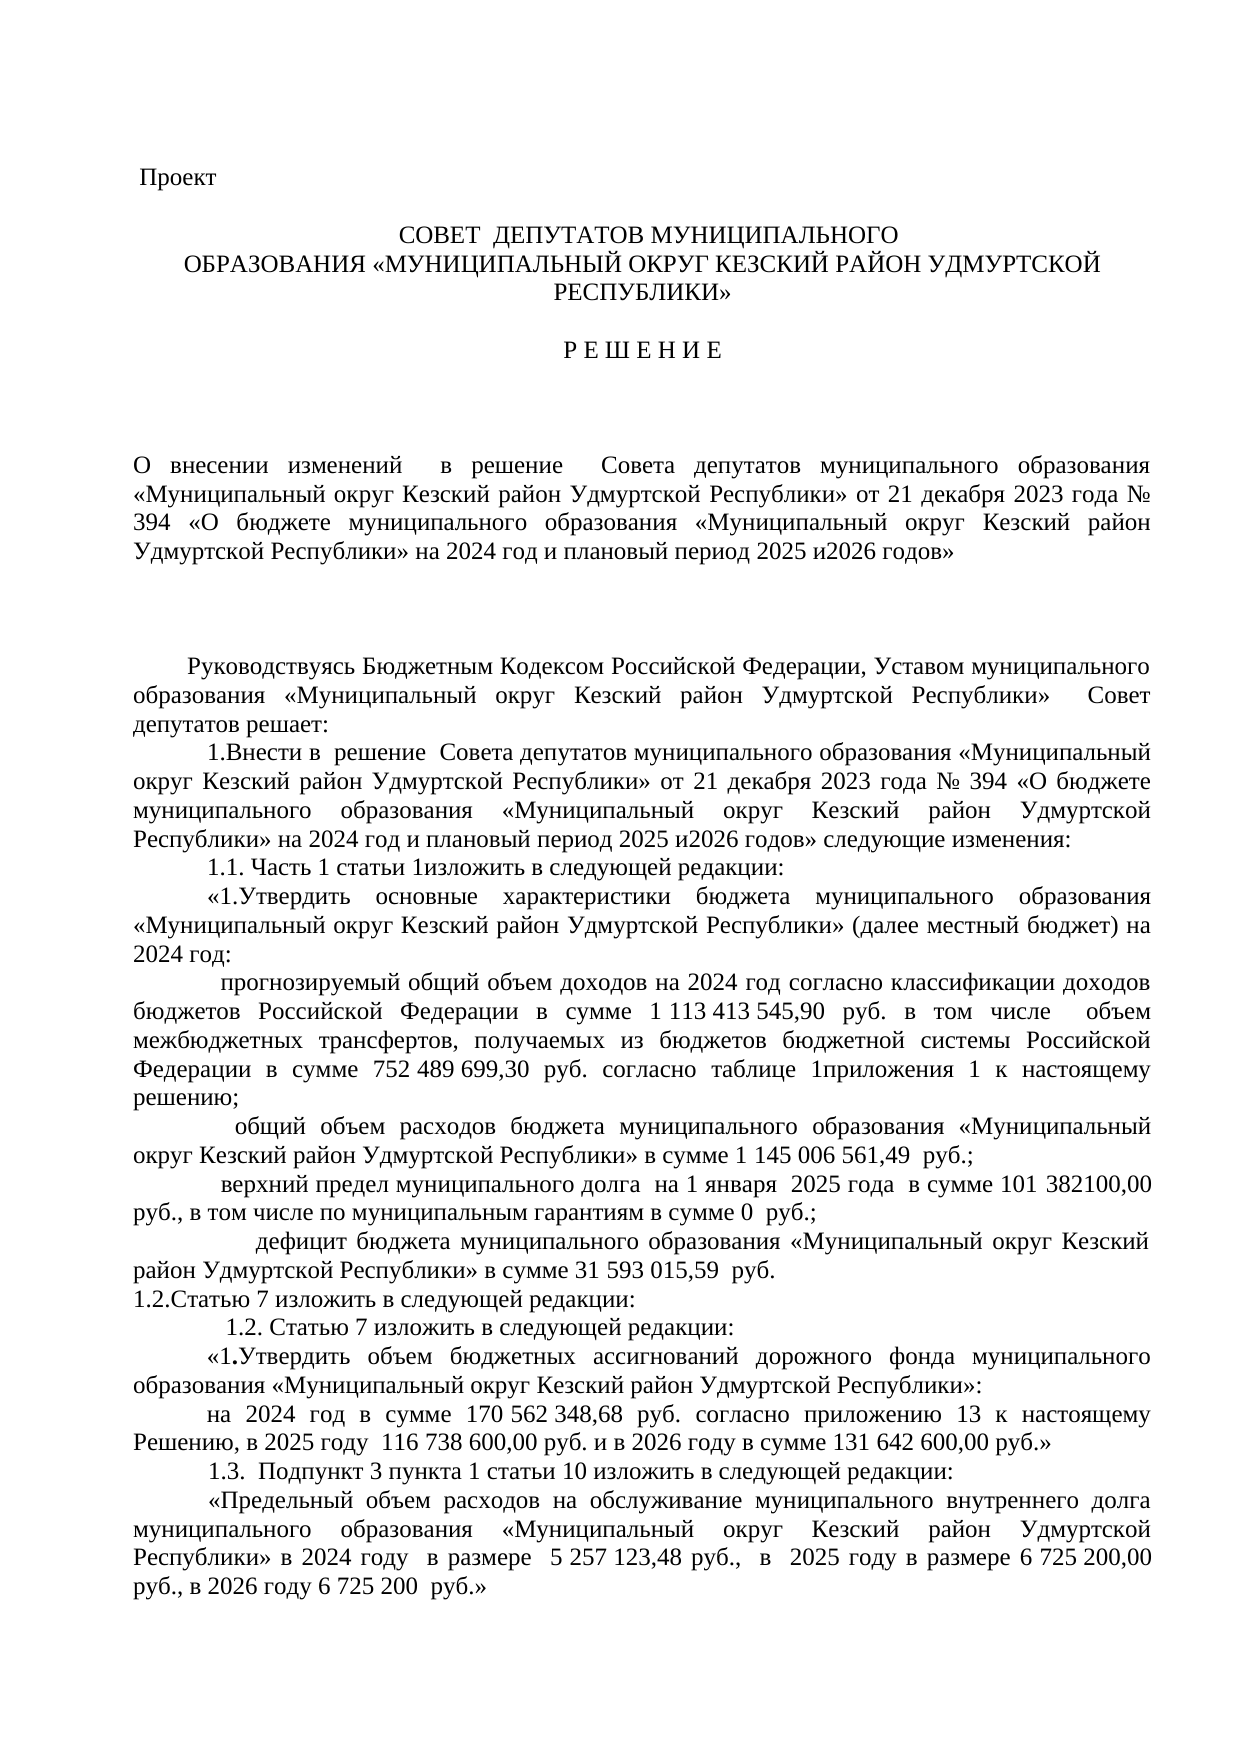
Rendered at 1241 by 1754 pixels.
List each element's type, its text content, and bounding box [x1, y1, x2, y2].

text дефицит бюджета муниципального образования «Муниципальный округ Кезский район Удмуртской Республики» в сумме 31 593 015,59 руб. [133, 1226, 1152, 1284]
text «Предельный объем расходов на обслуживание муниципального внутреннего долга муниципального образования «Муниципальный округ Кезский район Удмуртской Республики» в 2024 году в размере 5 257 123,48 руб., в 2025 году в размере 6 725 200,00 руб., в 2026 году 6 725 200 руб.» [133, 1485, 1152, 1600]
text верхний предел муниципального долга на 1 января 2025 года в сумме 101 382100,00 руб., в том числе по муниципальным гарантиям в сумме 0 руб.; [133, 1169, 1152, 1226]
text «1.Утвердить основные характеристики бюджета муниципального образования «Муниципальный округ Кезский район Удмуртской Республики» (далее местный бюджет) на 2024 год: [133, 881, 1152, 967]
text общий объем расходов бюджета муниципального образования «Муниципальный округ Кезский район Удмуртской Республики» в сумме 1 145 006 561,49 руб.; [133, 1111, 1152, 1169]
text 1.1. Часть 1 статьи 1изложить в следующей редакции: [133, 852, 1152, 881]
text 1.2.Статью 7 изложить в следующей редакции: [133, 1284, 1152, 1312]
text 1.2. Статью 7 изложить в следующей редакции: [133, 1312, 1152, 1341]
text Р Е Ш Е Н И Е [133, 335, 1152, 364]
text ОБРАЗОВАНИЯ «МУНИЦИПАЛЬНЫЙ ОКРУГ КЕЗСКИЙ РАЙОН УДМУРТСКОЙ РЕСПУБЛИКИ» [133, 249, 1152, 306]
text 1.3. Подпункт 3 пункта 1 статьи 10 изложить в следующей редакции: [133, 1456, 1152, 1485]
text 1.Внести в решение Совета депутатов муниципального образования «Муниципальный округ Кезский район Удмуртской Республики» от 21 декабря 2023 года № 394 «О бюджете муниципального образования «Муниципальный округ Кезский район Удмуртской Республики» на 2024 год и плановый период 2025 и2026 годов» следующие изменения: [133, 737, 1152, 852]
text «1.Утвердить объем бюджетных ассигнований дорожного фонда муниципального образования «Муниципальный округ Кезский район Удмуртской Республики»: [133, 1341, 1152, 1399]
text О внесении изменений в решение Совета депутатов муниципального образования «Муниципальный округ Кезский район Удмуртской Республики» от 21 декабря 2023 года № 394 «О бюджете муниципального образования «Муниципальный округ Кезский район Удмуртской Республики» на 2024 год и плановый период 2025 и2026 годов» [133, 450, 1152, 565]
text СОВЕТ ДЕПУТАТОВ МУНИЦИПАЛЬНОГО [133, 220, 1152, 249]
text прогнозируемый общий объем доходов на 2024 год согласно классификации доходов бюджетов Российской Федерации в сумме 1 113 413 545,90 руб. в том числе объем межбюджетных трансфертов, получаемых из бюджетов бюджетной системы Российской Федерации в сумме 752 489 699,30 руб. согласно таблице 1приложения 1 к настоящему решению; [133, 967, 1152, 1111]
text на 2024 год в сумме 170 562 348,68 руб. согласно приложению 13 к настоящему Решению, в 2025 году 116 738 600,00 руб. и в 2026 году в сумме 131 642 600,00 руб.» [133, 1399, 1152, 1456]
text Проект [133, 162, 1152, 191]
text Руководствуясь Бюджетным Кодексом Российской Федерации, Уставом муниципального образования «Муниципальный округ Кезский район Удмуртской Республики» Совет депутатов решает: [133, 651, 1152, 737]
